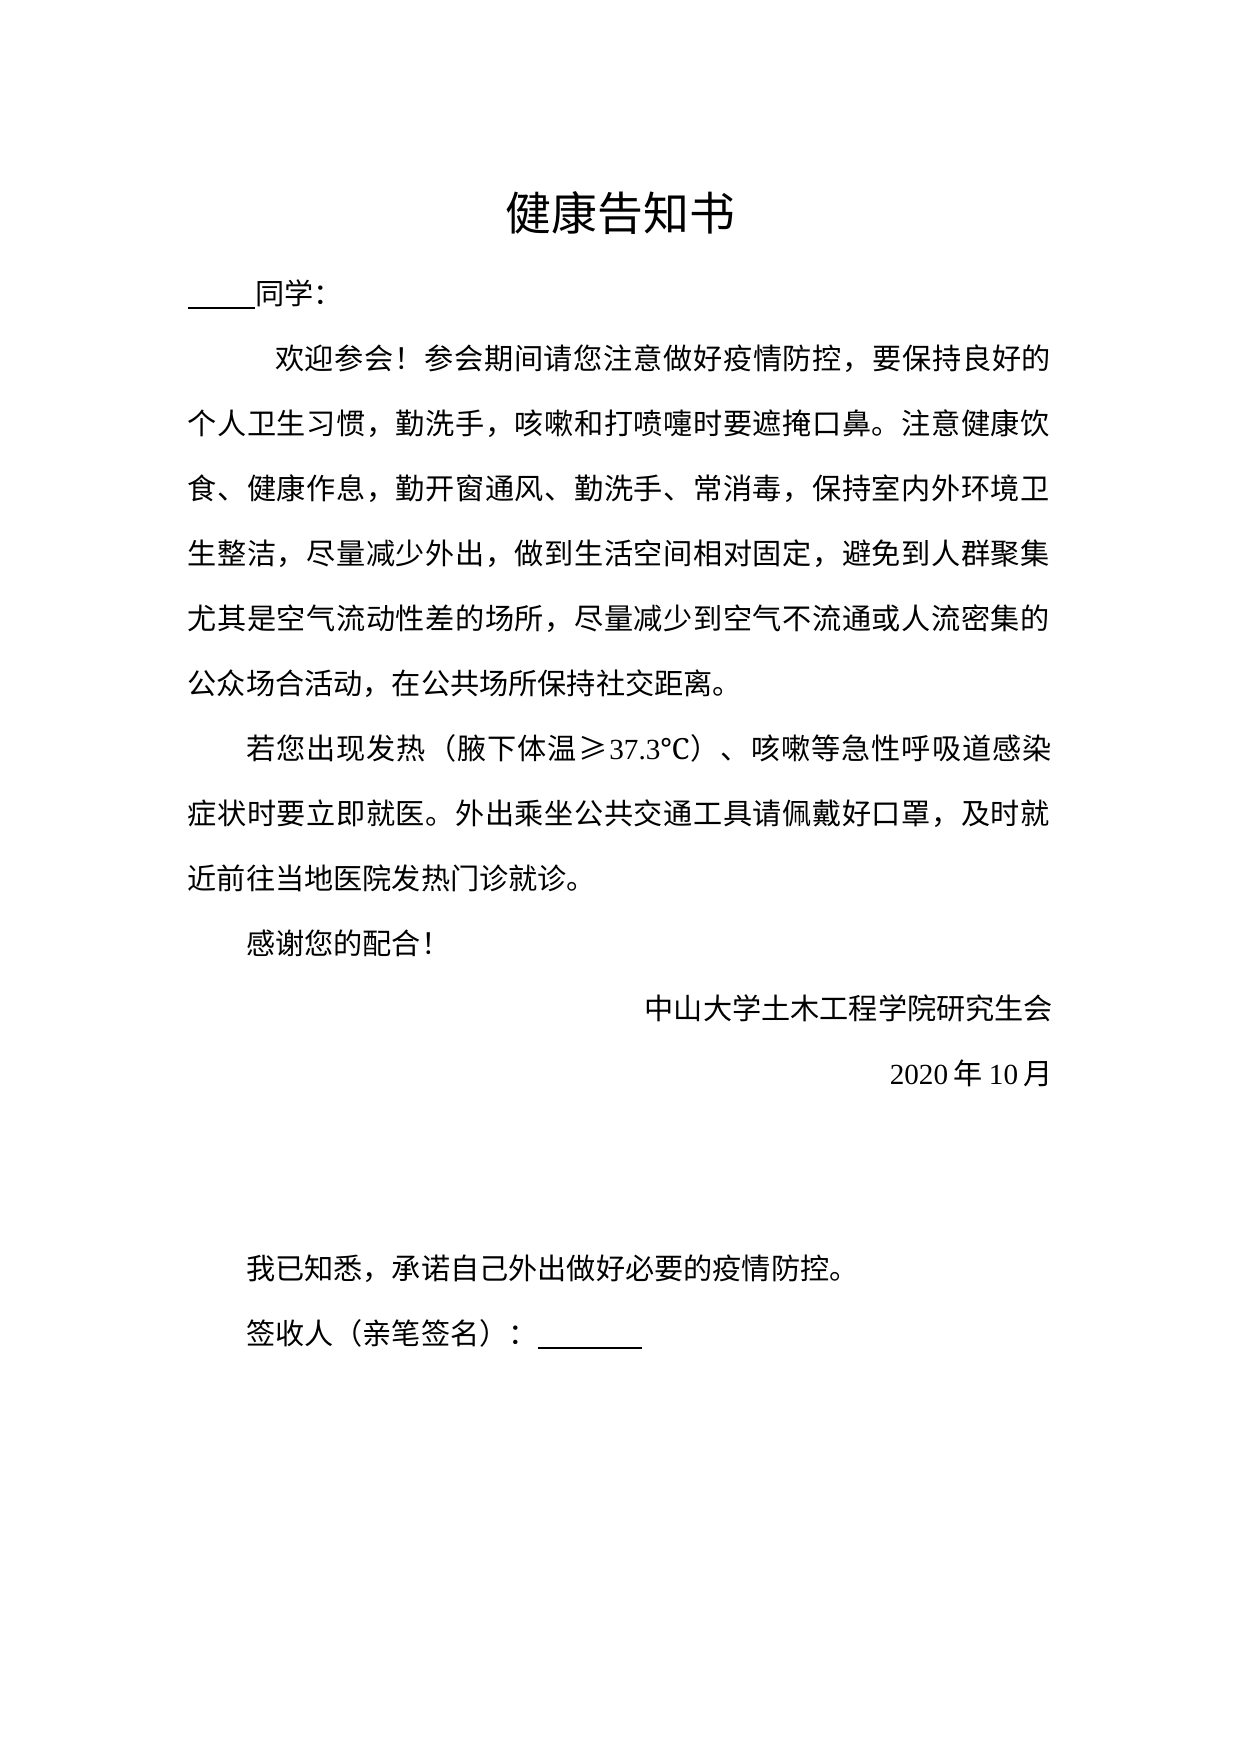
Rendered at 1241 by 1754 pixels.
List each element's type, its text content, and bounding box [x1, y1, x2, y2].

text 签收人（亲笔签名）： [187, 1299, 1053, 1364]
text 2020年10月 [187, 1039, 1053, 1104]
text 健康告知书 [187, 162, 1053, 259]
text 中山大学土木工程学院研究生会 [187, 974, 1053, 1039]
text 若您出现发热（腋下体温≥37.3℃）、咳嗽等急性呼吸道感染症状时要立即就医。外出乘坐公共交通工具请佩戴好口罩，及时就近前往当地医院发热门诊就诊。 [187, 714, 1053, 909]
text 欢迎参会！参会期间请您注意做好疫情防控，要保持良好的个人卫生习惯，勤洗手，咳嗽和打喷嚏时要遮掩口鼻。注意健康饮食、健康作息，勤开窗通风、勤洗手、常消毒，保持室内外环境卫生整洁，尽量减少外出，做到生活空间相对固定，避免到人群聚集尤其是空气流动性差的场所，尽量减少到空气不流通或人流密集的公众场合活动，在公共场所保持社交距离。 [187, 324, 1053, 714]
text 我已知悉，承诺自己外出做好必要的疫情防控。 [187, 1234, 1053, 1299]
text 感谢您的配合！ [187, 909, 1053, 974]
text 同学： [187, 259, 1053, 324]
